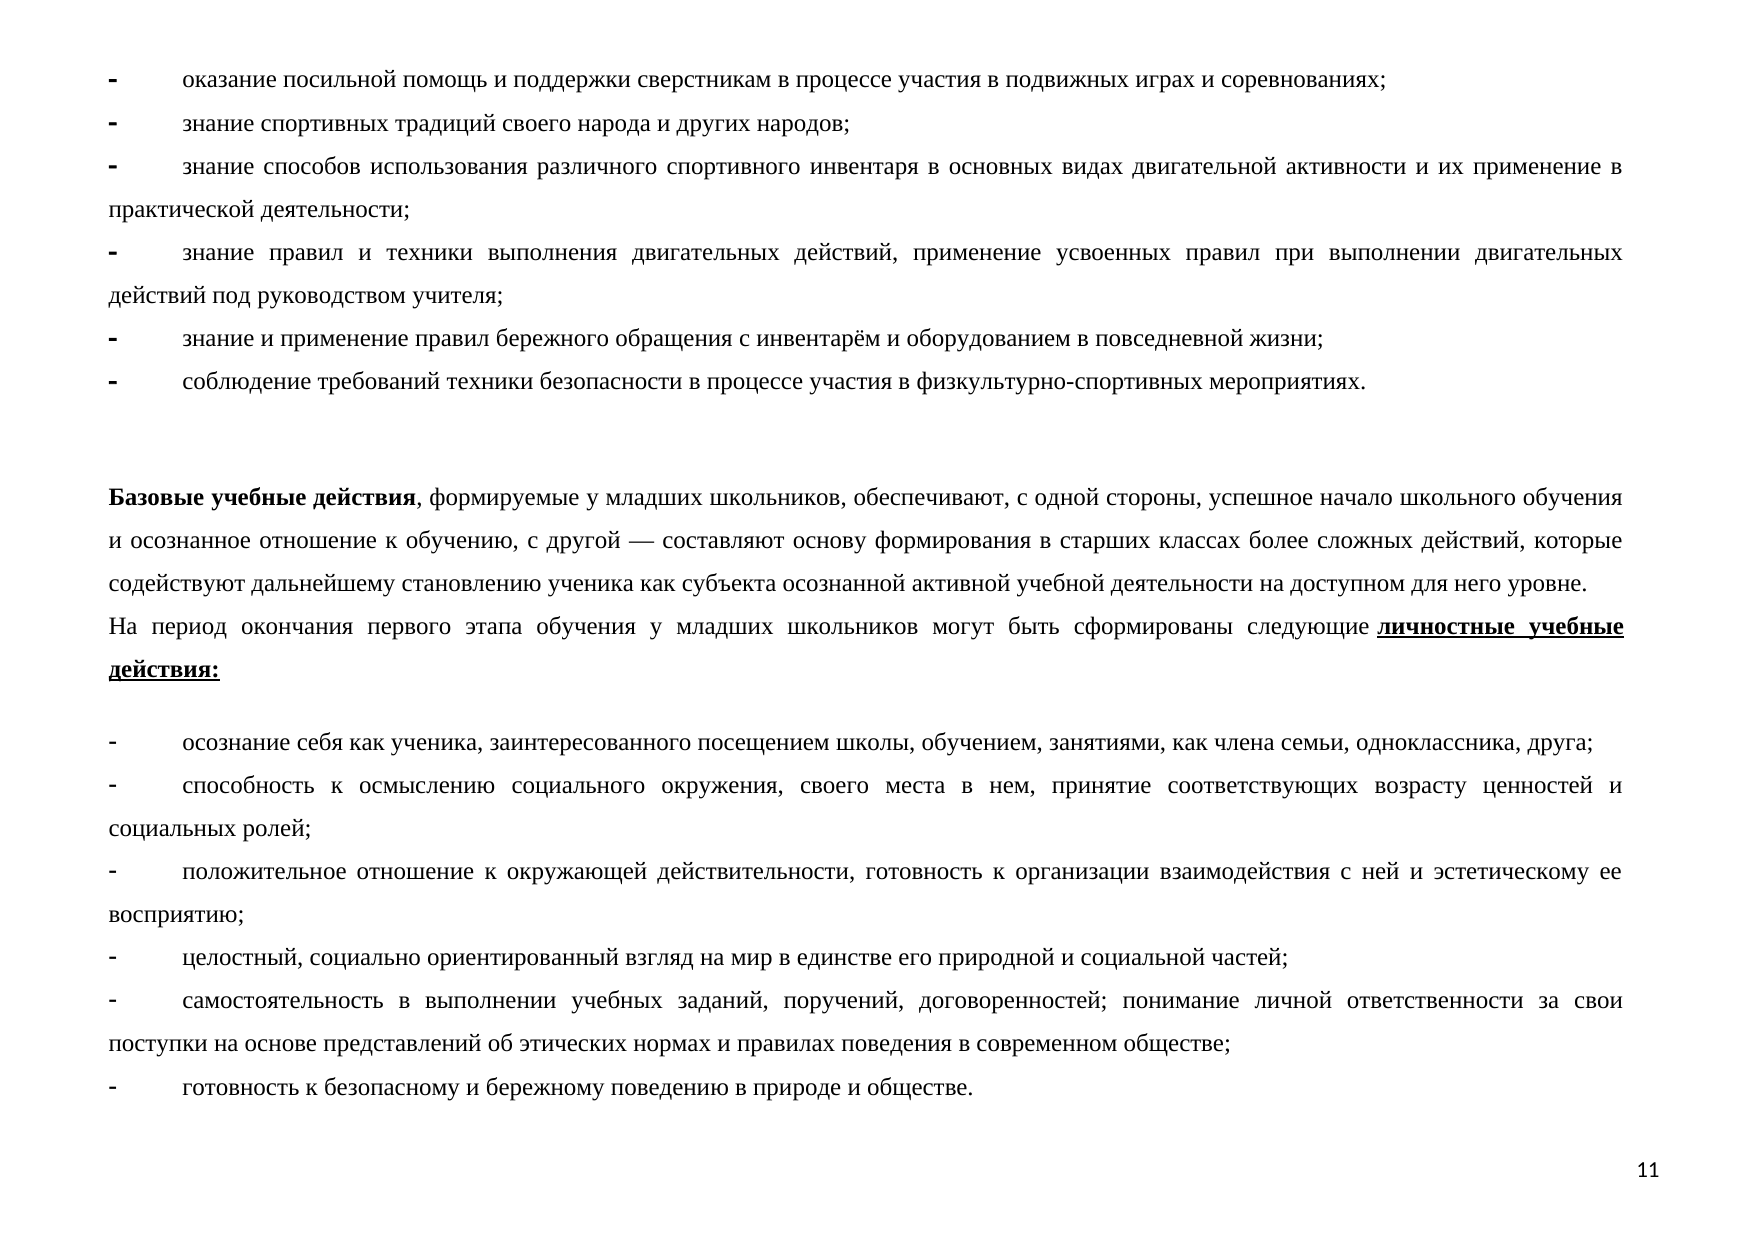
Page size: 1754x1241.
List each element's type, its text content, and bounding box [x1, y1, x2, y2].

list соблюдение требований техники безопасности в процессе участия в физкультурно-спортивных мероприятиях. [108, 366, 1624, 395]
list знание и применение правил бережного обращения с инвентарём и оборудованием в повседневной жизни; [108, 323, 1624, 352]
list способность к осмыслению социального окружения, своего места в нем, принятие соответствующих возрасту ценностей и социальных ролей; [108, 770, 1624, 842]
list целостный, социально ориентированный взгляд на мир в единстве его природной и социальной частей; [108, 942, 1624, 971]
list знание спортивных традиций своего народа и других народов; [108, 108, 1624, 136]
list знание правил и техники выполнения двигательных действий, применение усвоенных правил при выполнении двигательных действий под руководством учителя; [108, 237, 1624, 309]
list осознание себя как ученика, заинтересованного посещением школы, обучением, занятиями, как члена семьи, одноклассника, друга; [108, 727, 1624, 755]
list оказание посильной помощь и поддержки сверстникам в процессе участия в подвижных играх и соревнованиях; [108, 64, 1624, 93]
list готовность к безопасному и бережному поведению в природе и обществе. [108, 1072, 1624, 1100]
list знание способов использования различного спортивного инвентаря в основных видах двигательной активности и их применение в практической деятельности; [108, 151, 1624, 223]
text Базовые учебные действия, формируемые у младших школьников, обеспечивают, с одной стороны, успешное начало школьного обучения и осознанное отношение к обучению, с другой ― составляют основу формирования в старших классах более сложных действий, которые содействуют дальнейшему становлению ученика как субъекта осознанной активной учебной деятельности на доступном для него уровне. [108, 482, 1624, 597]
text На период окончания первого этапа обучения у младших школьников могут быть сформированы следующие личностные учебные действия: [108, 611, 1624, 683]
list положительное отношение к окружающей действительности, готовность к организации взаимодействия с ней и эстетическому ее восприятию; [108, 856, 1624, 928]
list самостоятельность в выполнении учебных заданий, поручений, договоренностей; понимание личной ответственности за свои поступки на основе представлений об этических нормах и правилах поведения в современном обществе; [108, 985, 1624, 1057]
